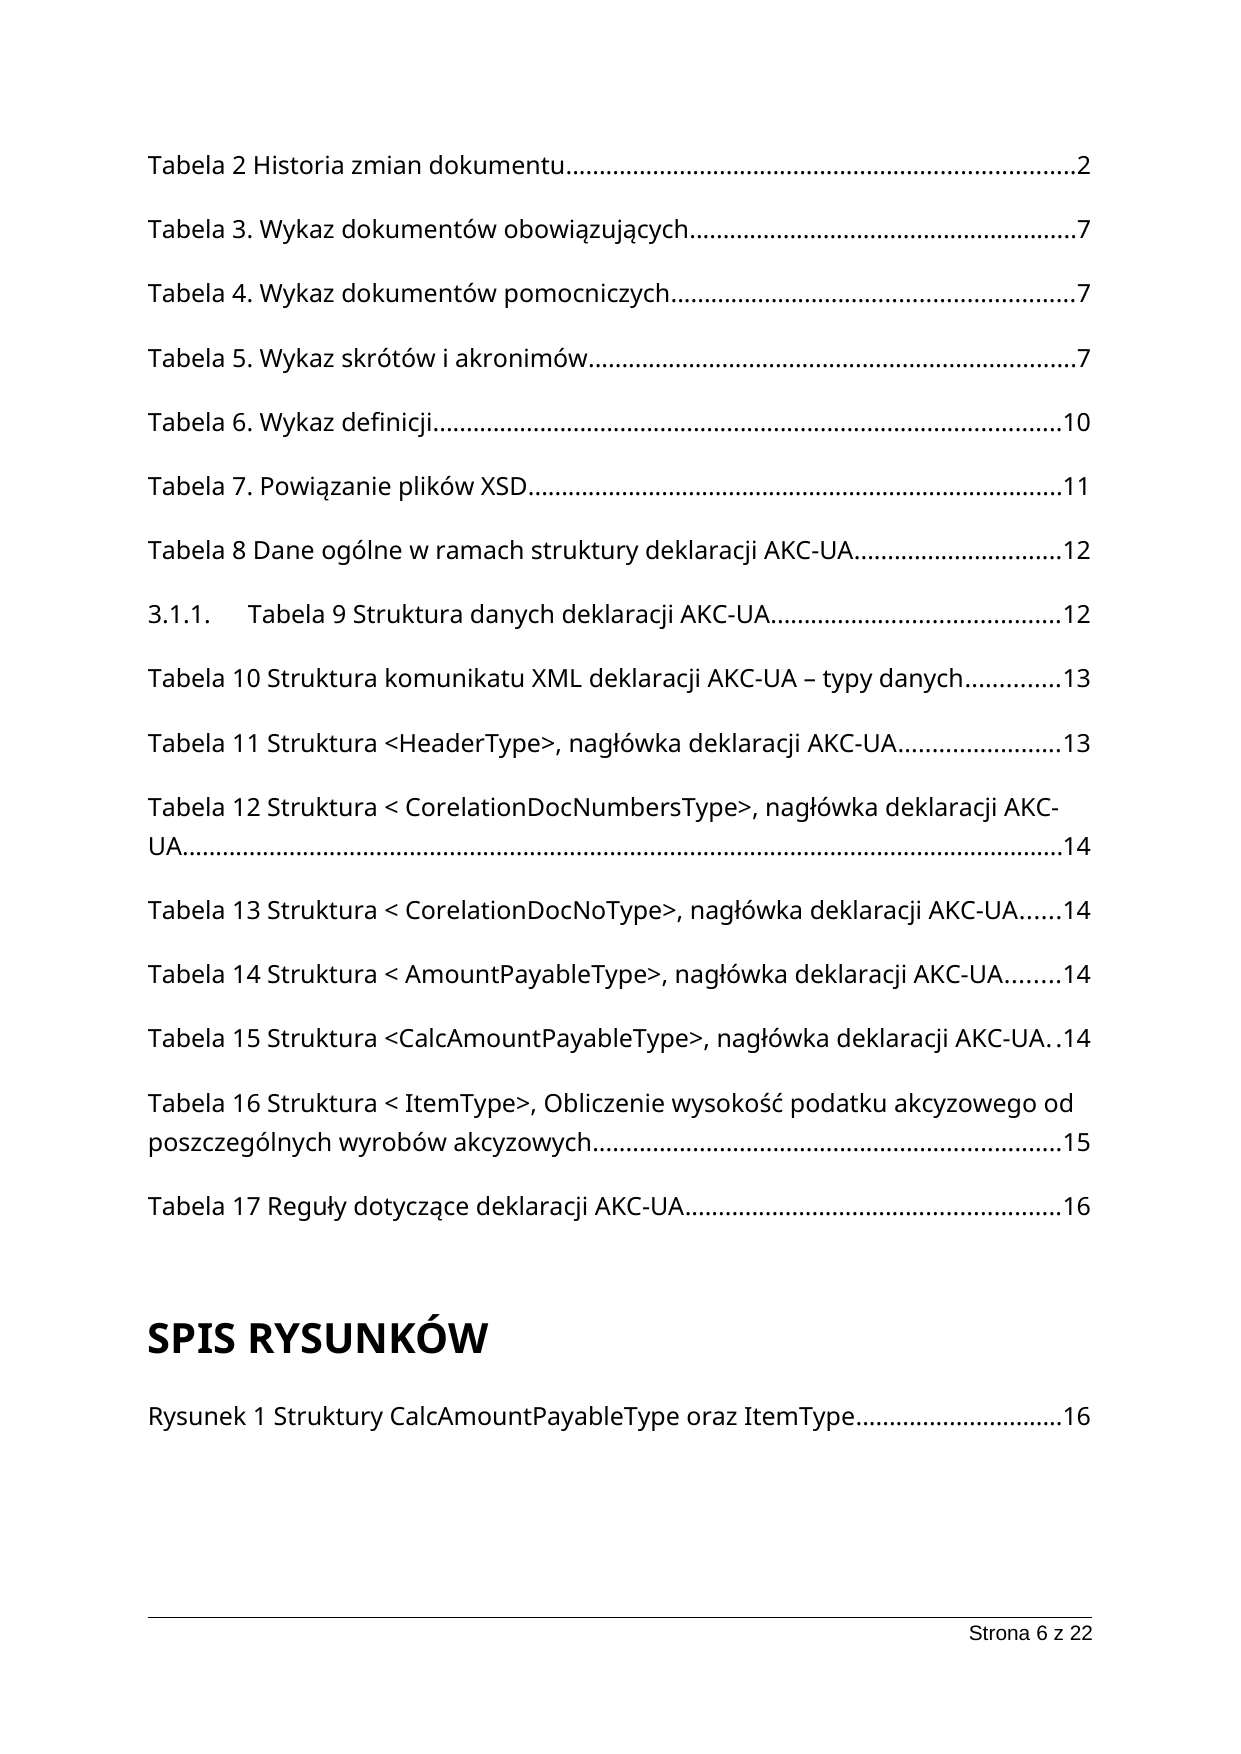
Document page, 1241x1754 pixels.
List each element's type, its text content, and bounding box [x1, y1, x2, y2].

text Tabela 5. Wykaz skrótów i akronimów 7 [148, 340, 1092, 374]
text Tabela 2 Historia zmian dokumentu 2 [148, 148, 1092, 182]
text Tabela 6. Wykaz definicji 10 [148, 404, 1092, 438]
text Tabela 4. Wykaz dokumentów pomocniczych 7 [148, 276, 1092, 310]
text Tabela 15 Struktura <CalcAmountPayableType>, nagłówka deklaracji AKC-UA 14 [148, 1021, 1092, 1055]
text Tabela 11 Struktura <HeaderType>, nagłówka deklaracji AKC-UA 13 [148, 725, 1092, 759]
text Tabela 13 Struktura < CorelationDocNoType>, nagłówka deklaracji AKC-UA 14 [148, 893, 1092, 927]
text Tabela 7. Powiązanie plików XSD 11 [148, 468, 1092, 503]
text Tabela 12 Struktura < CorelationDocNumbersType>, nagłówka deklaracji AKC-UA 14 [148, 789, 1092, 863]
text Tabela 3. Wykaz dokumentów obowiązujących 7 [148, 212, 1092, 246]
text Tabela 17 Reguły dotyczące deklaracji AKC-UA 16 [148, 1188, 1092, 1223]
text Tabela 8 Dane ogólne w ramach struktury deklaracji AKC-UA 12 [148, 533, 1092, 567]
text 3.1.1. Tabela 9 Struktura danych deklaracji AKC-UA 12 [148, 597, 1092, 631]
text Tabela 16 Struktura < ItemType>, Obliczenie wysokość podatku akcyzowego od poszczególnych wyrobów akcyzowych 15 [148, 1085, 1092, 1158]
text Tabela 14 Struktura < AmountPayableType>, nagłówka deklaracji AKC-UA 14 [148, 957, 1092, 991]
text SPIS RYSUNKÓW [148, 1308, 1092, 1365]
text Tabela 10 Struktura komunikatu XML deklaracji AKC-UA – typy danych 13 [148, 661, 1092, 695]
text Rysunek 1 Struktury CalcAmountPayableType oraz ItemType 16 [148, 1399, 1092, 1433]
